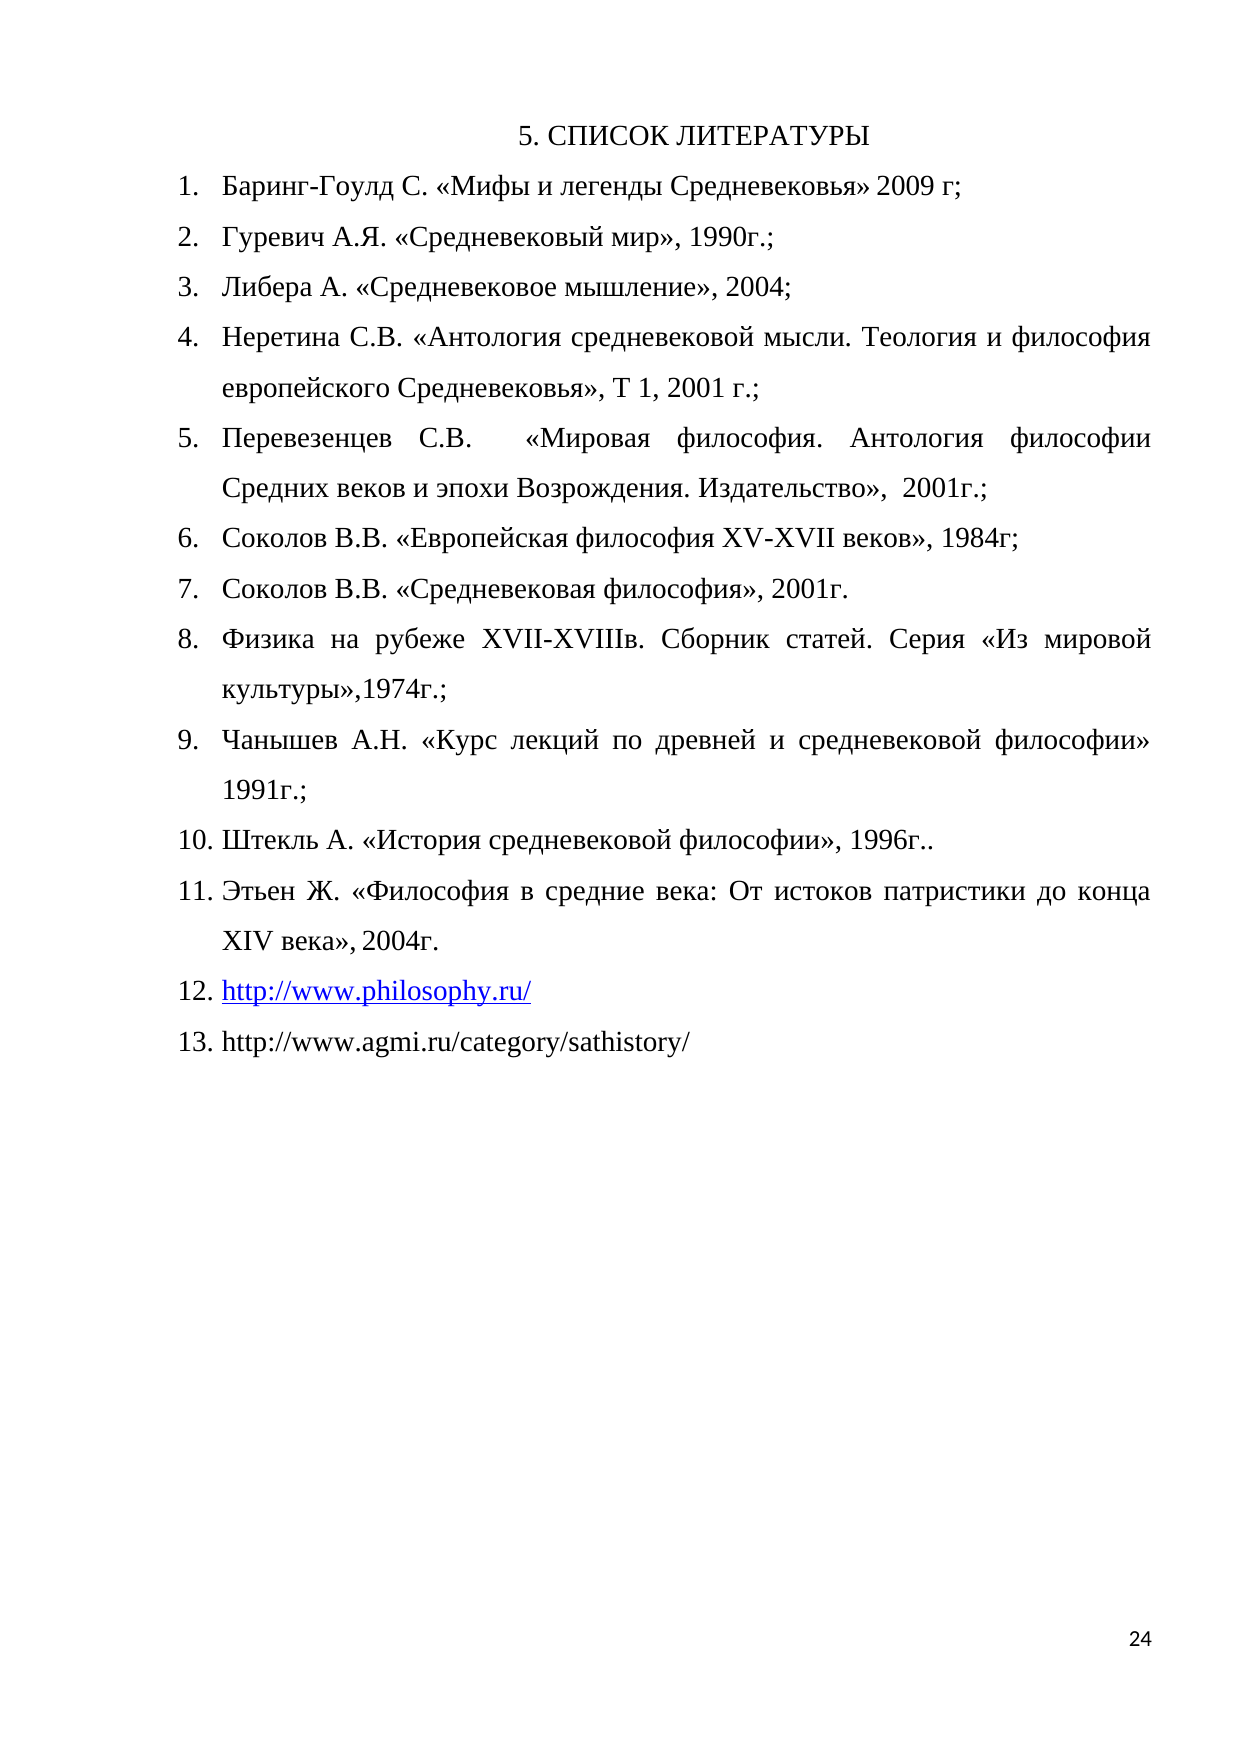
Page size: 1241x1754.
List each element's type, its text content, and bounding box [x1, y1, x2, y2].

list Либера А. «Средневековое мышление», 2004; [177, 269, 1152, 303]
list Этьен Ж. «Философия в средние века: От истоков патристики до конца XIV века», 2004г. [177, 873, 1152, 957]
list СПИСОК ЛИТЕРАТУРЫ [236, 118, 1152, 152]
list Гуревич А.Я. «Средневековый мир», 1990г.; [177, 219, 1152, 252]
list Физика на рубеже XVII-XVIIIв. Сборник статей. Серия «Из мировой культуры»,1974г.; [177, 621, 1152, 705]
list Неретина С.В. «Антология средневековой мысли. Теология и философия европейского Средневековья», Т 1, 2001 г.; [177, 319, 1152, 403]
list http://www.agmi.ru/category/sathistory/ [177, 1024, 1152, 1057]
list Штекль А. «История средневековой философии», 1996г.. [177, 822, 1152, 856]
list Соколов В.В. «Европейская философия XV-XVII веков», 1984г; [177, 521, 1152, 554]
list Перевезенцев С.В. «Мировая философия. Антология философии Средних веков и эпохи Возрождения. Издательство», 2001г.; [177, 420, 1152, 504]
list Соколов В.В. «Средневековая философия», 2001г. [177, 571, 1152, 604]
list Баринг-Гоулд С. «Мифы и легенды Средневековья» 2009 г; [177, 168, 1152, 202]
list http://www.philosophy.ru/ [177, 973, 1152, 1007]
list Чанышев А.Н. «Курс лекций по древней и средневековой философии» 1991г.; [177, 722, 1152, 806]
